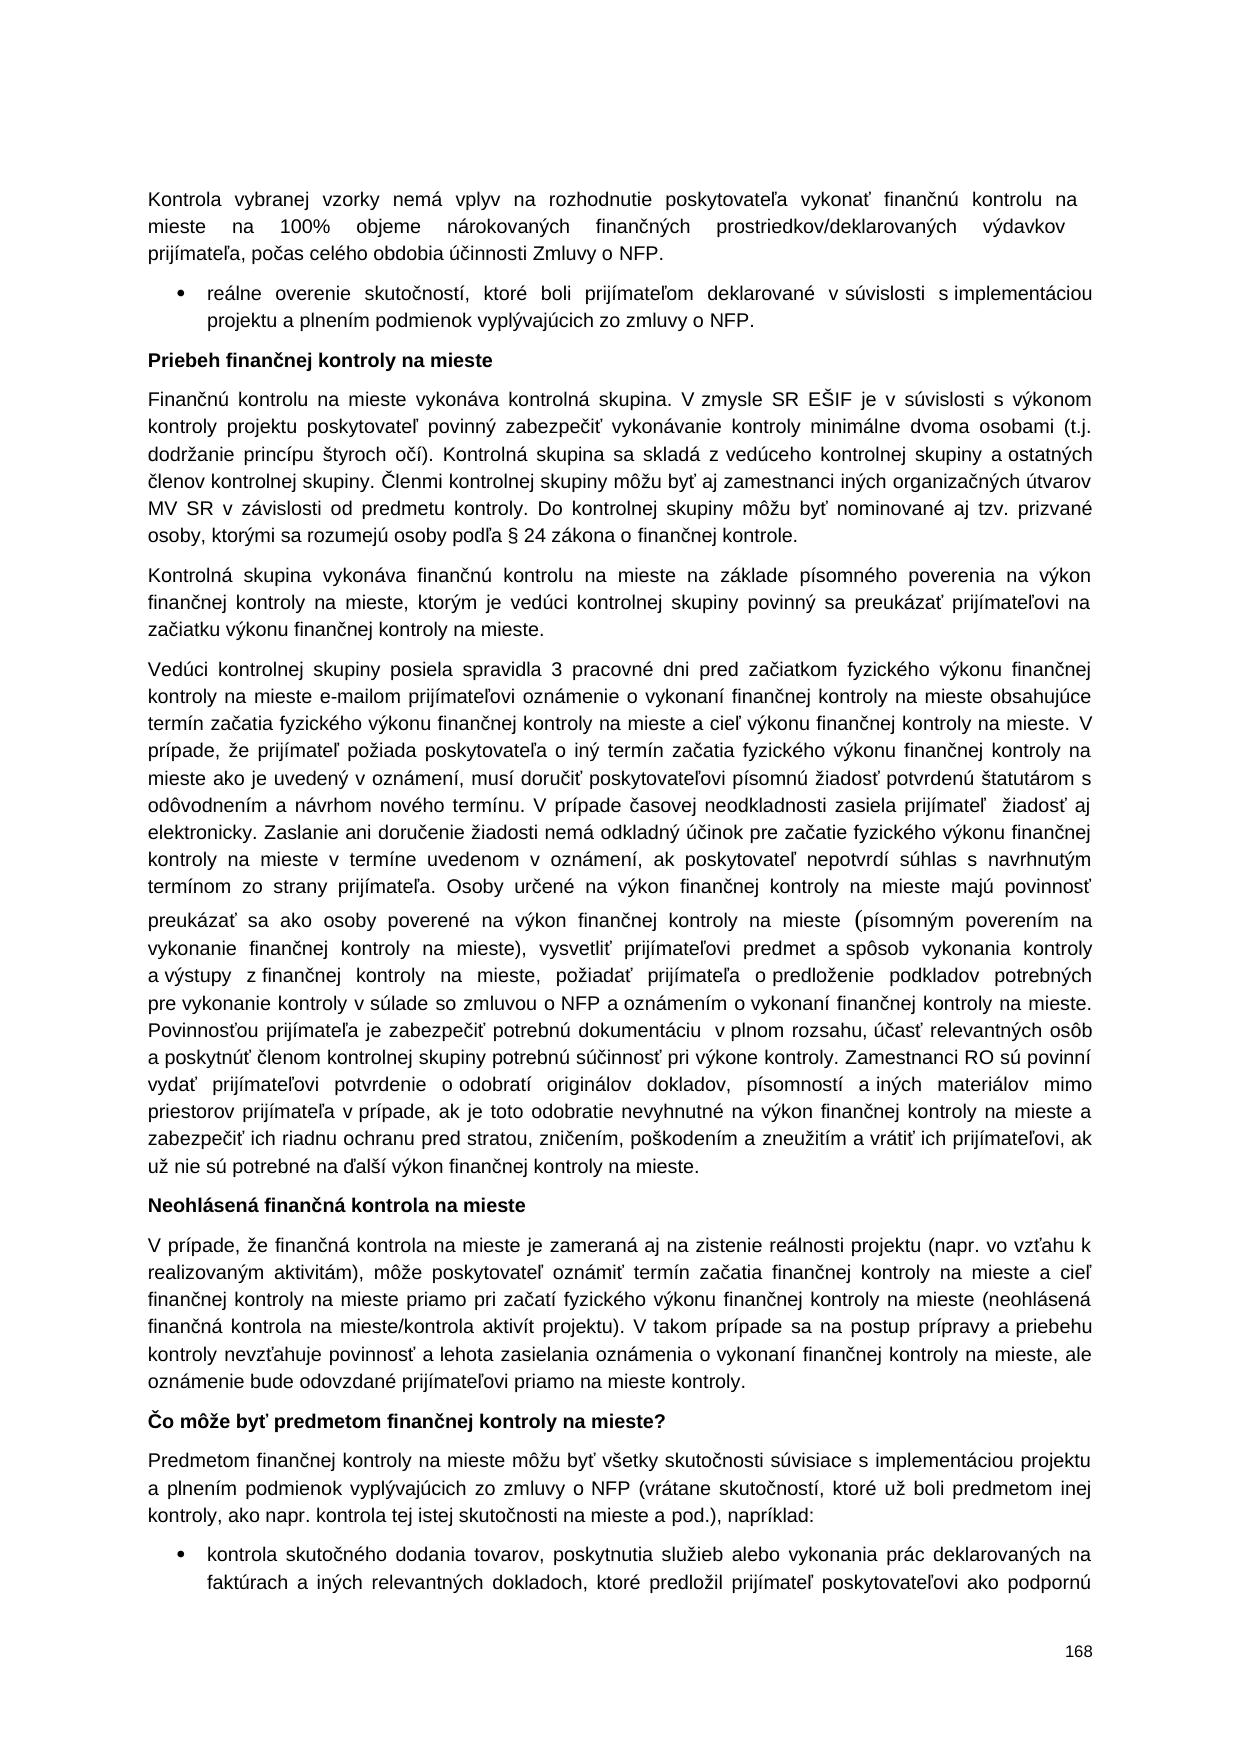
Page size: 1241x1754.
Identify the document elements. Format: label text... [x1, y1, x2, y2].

text Kontrola vybranej vzorky nemá vplyv na rozhodnutie poskytovateľa vykonať finančnú kontrolu na mieste na 100% objeme nárokovaných finančných prostriedkov/deklarovaných výdavkov prijímateľa, počas celého obdobia účinnosti Zmluvy o NFP. [148, 187, 1092, 264]
text Priebeh finančnej kontroly na mieste [148, 348, 1092, 371]
text Čo môže byť predmetom finančnej kontroly na mieste? [148, 1409, 1092, 1432]
text Predmetom finančnej kontroly na mieste môžu byť všetky skutočnosti súvisiace s implementáciou projektu a plnením podmienok vyplývajúcich zo zmluvy o NFP (vrátane skutočností, ktoré už boli predmetom inej kontroly, ako napr. kontrola tej istej skutočnosti na mieste a pod.), napríklad: [148, 1449, 1092, 1526]
text Vedúci kontrolnej skupiny posiela spravidla 3 pracovné dni pred začiatkom fyzického výkonu finančnej kontroly na mieste e-mailom prijímateľovi oznámenie o vykonaní finančnej kontroly na mieste obsahujúce termín začatia fyzického výkonu finančnej kontroly na mieste a cieľ výkonu finančnej kontroly na mieste. V prípade, že prijímateľ požiada poskytovateľa o iný termín začatia fyzického výkonu finančnej kontroly na mieste ako je uvedený v oznámení, musí doručiť poskytovateľovi písomnú žiadosť potvrdenú štatutárom s odôvodnením a návrhom nového termínu. V prípade časovej neodkladnosti zasiela prijímateľ žiadosť aj elektronicky. Zaslanie ani doručenie žiadosti nemá odkladný účinok pre začatie fyzického výkonu finančnej kontroly na mieste v termíne uvedenom v oznámení, ak poskytovateľ nepotvrdí súhlas s navrhnutým termínom zo strany prijímateľa. Osoby určené na výkon finančnej kontroly na mieste majú povinnosť preukázať sa ako osoby poverené na výkon finančnej kontroly na mieste (písomným poverením na vykonanie finančnej kontroly na mieste), vysvetliť prijímateľovi predmet a spôsob vykonania kontroly a výstupy z finančnej kontroly na mieste, požiadať prijímateľa o predloženie podkladov potrebných pre vykonanie kontroly v súlade so zmluvou o NFP a oznámením o vykonaní finančnej kontroly na mieste. Povinnosťou prijímateľa je zabezpečiť potrebnú dokumentáciu v plnom rozsahu, účasť relevantných osôb a poskytnúť členom kontrolnej skupiny potrebnú súčinnosť pri výkone kontroly. Zamestnanci RO sú povinní vydať prijímateľovi potvrdenie o odobratí originálov dokladov, písomností a iných materiálov mimo priestorov prijímateľa v prípade, ak je toto odobratie nevyhnutné na výkon finančnej kontroly na mieste a zabezpečiť ich riadnu ochranu pred stratou, zničením, poškodením a zneužitím a vrátiť ich prijímateľovi, ak už nie sú potrebné na ďalší výkon finančnej kontroly na mieste. [148, 658, 1092, 1177]
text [177, 1543, 1092, 1593]
text Finančnú kontrolu na mieste vykonáva kontrolná skupina. V zmysle SR EŠIF je v súvislosti s výkonom kontroly projektu poskytovateľ povinný zabezpečiť vykonávanie kontroly minimálne dvoma osobami (t.j. dodržanie princípu štyroch očí). Kontrolná skupina sa skladá z vedúceho kontrolnej skupiny a ostatných členov kontrolnej skupiny. Členmi kontrolnej skupiny môžu byť aj zamestnanci iných organizačných útvarov MV SR v závislosti od predmetu kontroly. Do kontrolnej skupiny môžu byť nominované aj tzv. prizvané osoby, ktorými sa rozumejú osoby podľa § 24 zákona o finančnej kontrole. [148, 388, 1092, 547]
text Kontrolná skupina vykonáva finančnú kontrolu na mieste na základe písomného poverenia na výkon finančnej kontroly na mieste, ktorým je vedúci kontrolnej skupiny povinný sa preukázať prijímateľovi na začiatku výkonu finančnej kontroly na mieste. [148, 564, 1092, 641]
text V prípade, že finančná kontrola na mieste je zameraná aj na zistenie reálnosti projektu (napr. vo vzťahu k realizovaným aktivitám), môže poskytovateľ oznámiť termín začatia finančnej kontroly na mieste a cieľ finančnej kontroly na mieste priamo pri začatí fyzického výkonu finančnej kontroly na mieste (neohlásená finančná kontrola na mieste/kontrola aktivít projektu). V takom prípade sa na postup prípravy a priebehu kontroly nevzťahuje povinnosť a lehota zasielania oznámenia o vykonaní finančnej kontroly na mieste, ale oznámenie bude odovzdané prijímateľovi priamo na mieste kontroly. [148, 1234, 1092, 1392]
list reálne overenie skutočností, ktoré boli prijímateľom deklarované v súvislosti s implementáciou projektu a plnením podmienok vyplývajúcich zo zmluvy o NFP. [177, 281, 1092, 331]
text Neohlásená finančná kontrola na mieste [148, 1194, 1092, 1217]
